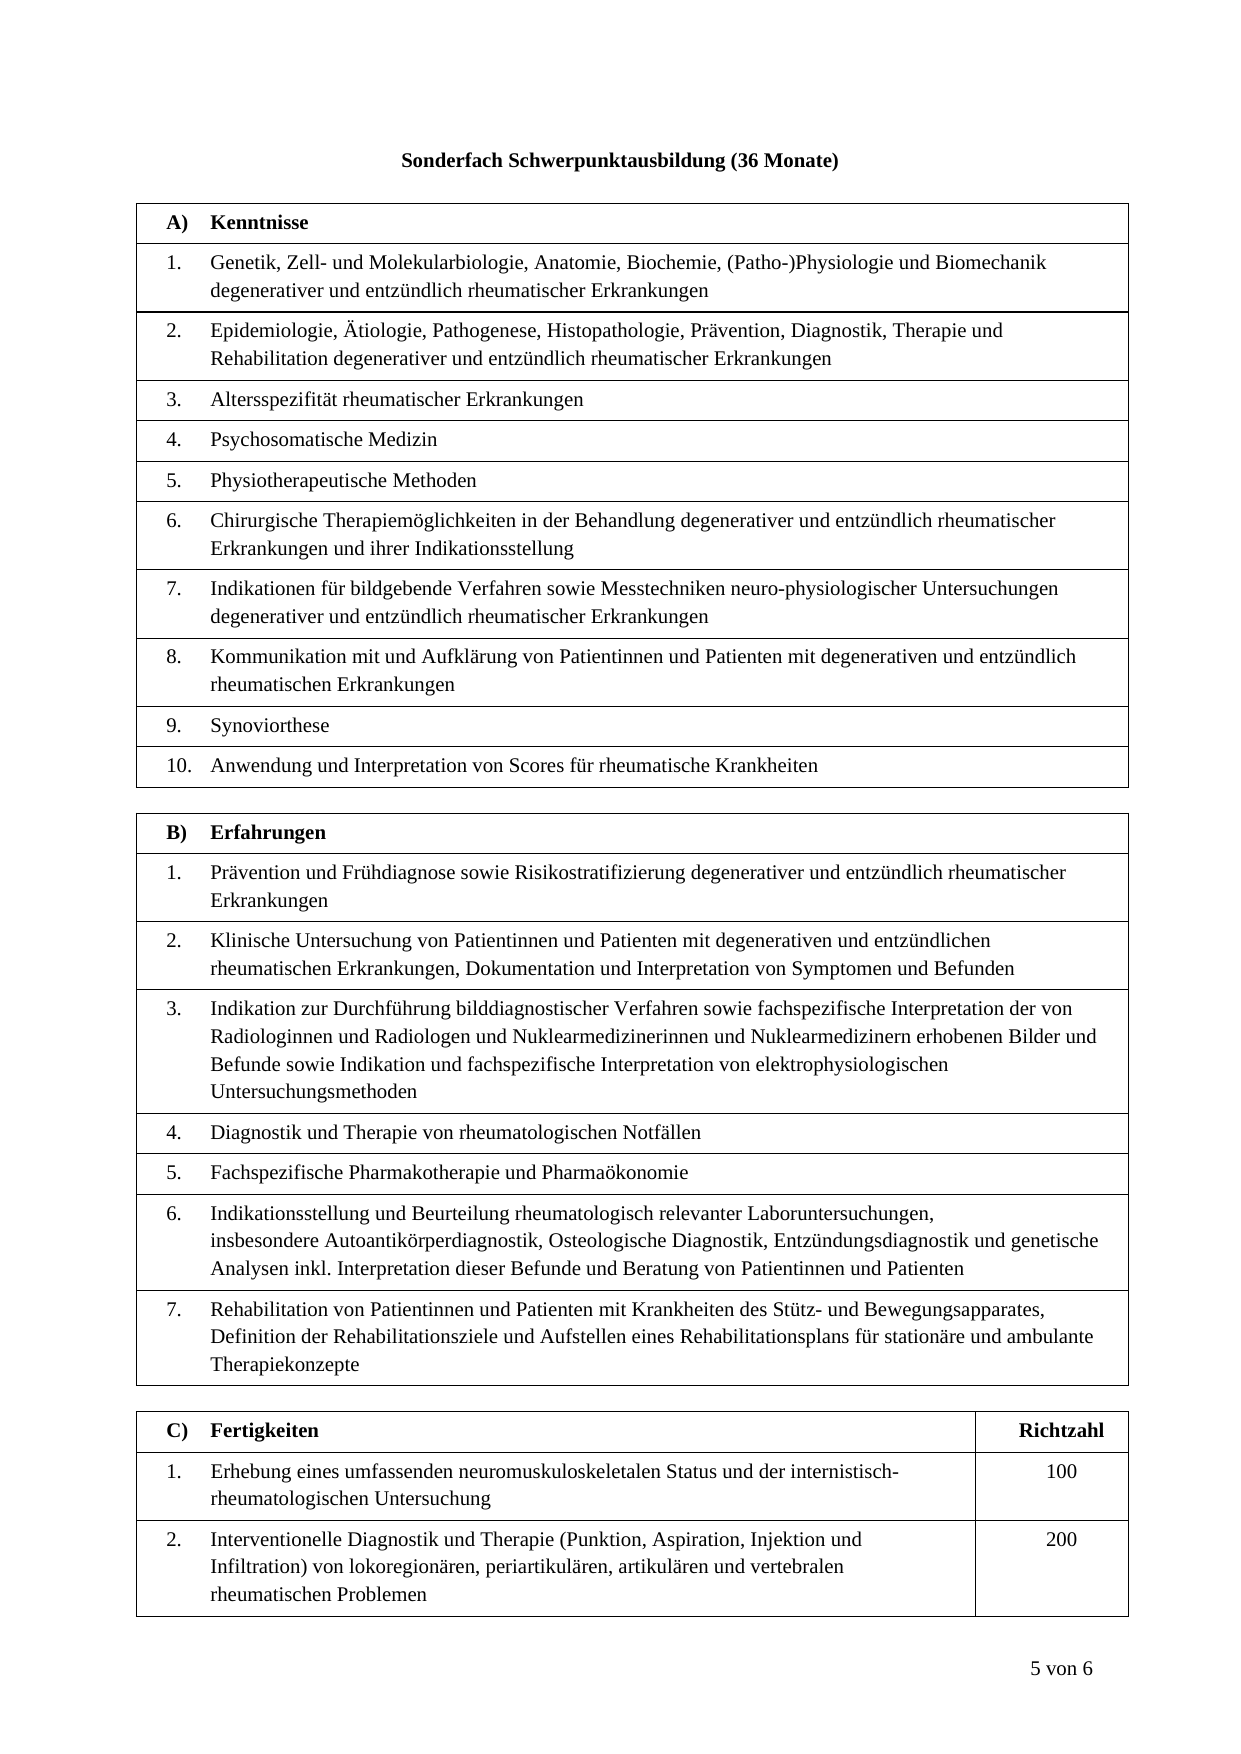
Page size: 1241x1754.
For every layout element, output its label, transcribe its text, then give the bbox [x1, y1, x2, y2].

table_cell Synoviorthese [137, 707, 1128, 746]
table_cell Chirurgische Therapiemöglichkeiten in der Behandlung degenerativer und entzündlich rheumatischer Erkrankungen und ihrer Indikationsstellung [137, 502, 1128, 569]
table_cell Erhebung eines umfassenden neuromuskuloskeletalen Status und der internistisch-rheumatologischen Untersuchung [137, 1453, 975, 1520]
table_cell Diagnostik und Therapie von rheumatologischen Notfällen [137, 1114, 1128, 1153]
table_header B) Erfahrungen [137, 814, 1128, 853]
table_header Richtzahl [976, 1412, 1128, 1452]
table_cell Kommunikation mit und Aufklärung von Patientinnen und Patienten mit degenerativen und entzündlich rheumatischen Erkrankungen [137, 639, 1128, 706]
table_cell Interventionelle Diagnostik und Therapie (Punktion, Aspiration, Injektion und Infiltration) von lokoregionären, periartikulären, artikulären und vertebralen rheumatischen Problemen [137, 1521, 975, 1616]
table_cell 200 [976, 1521, 1128, 1616]
table_cell Epidemiologie, Ätiologie, Pathogenese, Histopathologie, Prävention, Diagnostik, Therapie und Rehabilitation degenerativer und entzündlich rheumatischer Erkrankungen [137, 313, 1128, 379]
table_cell Indikation zur Durchführung bilddiagnostischer Verfahren sowie fachspezifische Interpretation der von Radiologinnen und Radiologen und Nuklearmedizinerinnen und Nuklearmedizinern erhobenen Bilder und Befunde sowie Indikation und fachspezifische Interpretation von elektrophysiologischen Untersuchungsmethoden [137, 990, 1128, 1113]
table_header C) Fertigkeiten [137, 1412, 975, 1452]
table_cell Prävention und Frühdiagnose sowie Risikostratifizierung degenerativer und entzündlich rheumatischer Erkrankungen [137, 854, 1128, 921]
table_cell Klinische Untersuchung von Patientinnen und Patienten mit degenerativen und entzündlichen rheumatischen Erkrankungen, Dokumentation und Interpretation von Symptomen und Befunden [137, 922, 1128, 989]
table_cell Physiotherapeutische Methoden [137, 462, 1128, 501]
table_cell Indikationen für bildgebende Verfahren sowie Messtechniken neuro-physiologischer Untersuchungen degenerativer und entzündlich rheumatischer Erkrankungen [137, 570, 1128, 637]
table_cell Altersspezifität rheumatischer Erkrankungen [137, 381, 1128, 420]
text Sonderfach Schwerpunktausbildung (36 Monate) [148, 148, 1093, 172]
table_cell Indikationsstellung und Beurteilung rheumatologisch relevanter Laboruntersuchungen, insbesondere Autoantikörperdiagnostik, Osteologische Diagnostik, Entzündungsdiagnostik und genetische Analysen inkl. Interpretation dieser Befunde und Beratung von Patientinnen und Patienten [137, 1195, 1128, 1289]
table_cell Rehabilitation von Patientinnen und Patienten mit Krankheiten des Stütz- und Bewegungsapparates, Definition der Rehabilitationsziele und Aufstellen eines Rehabilitationsplans für stationäre und ambulante Therapiekonzepte [137, 1291, 1128, 1385]
table_header A) Kenntnisse [137, 204, 1128, 243]
table_cell 100 [976, 1453, 1128, 1520]
table_cell Genetik, Zell- und Molekularbiologie, Anatomie, Biochemie, (Patho-)Physiologie und Biomechanik degenerativer und entzündlich rheumatischer Erkrankungen [137, 244, 1128, 311]
table_cell Anwendung und Interpretation von Scores für rheumatische Krankheiten [137, 747, 1128, 787]
table_cell Fachspezifische Pharmakotherapie und Pharmaökonomie [137, 1154, 1128, 1194]
table_cell Psychosomatische Medizin [137, 421, 1128, 461]
